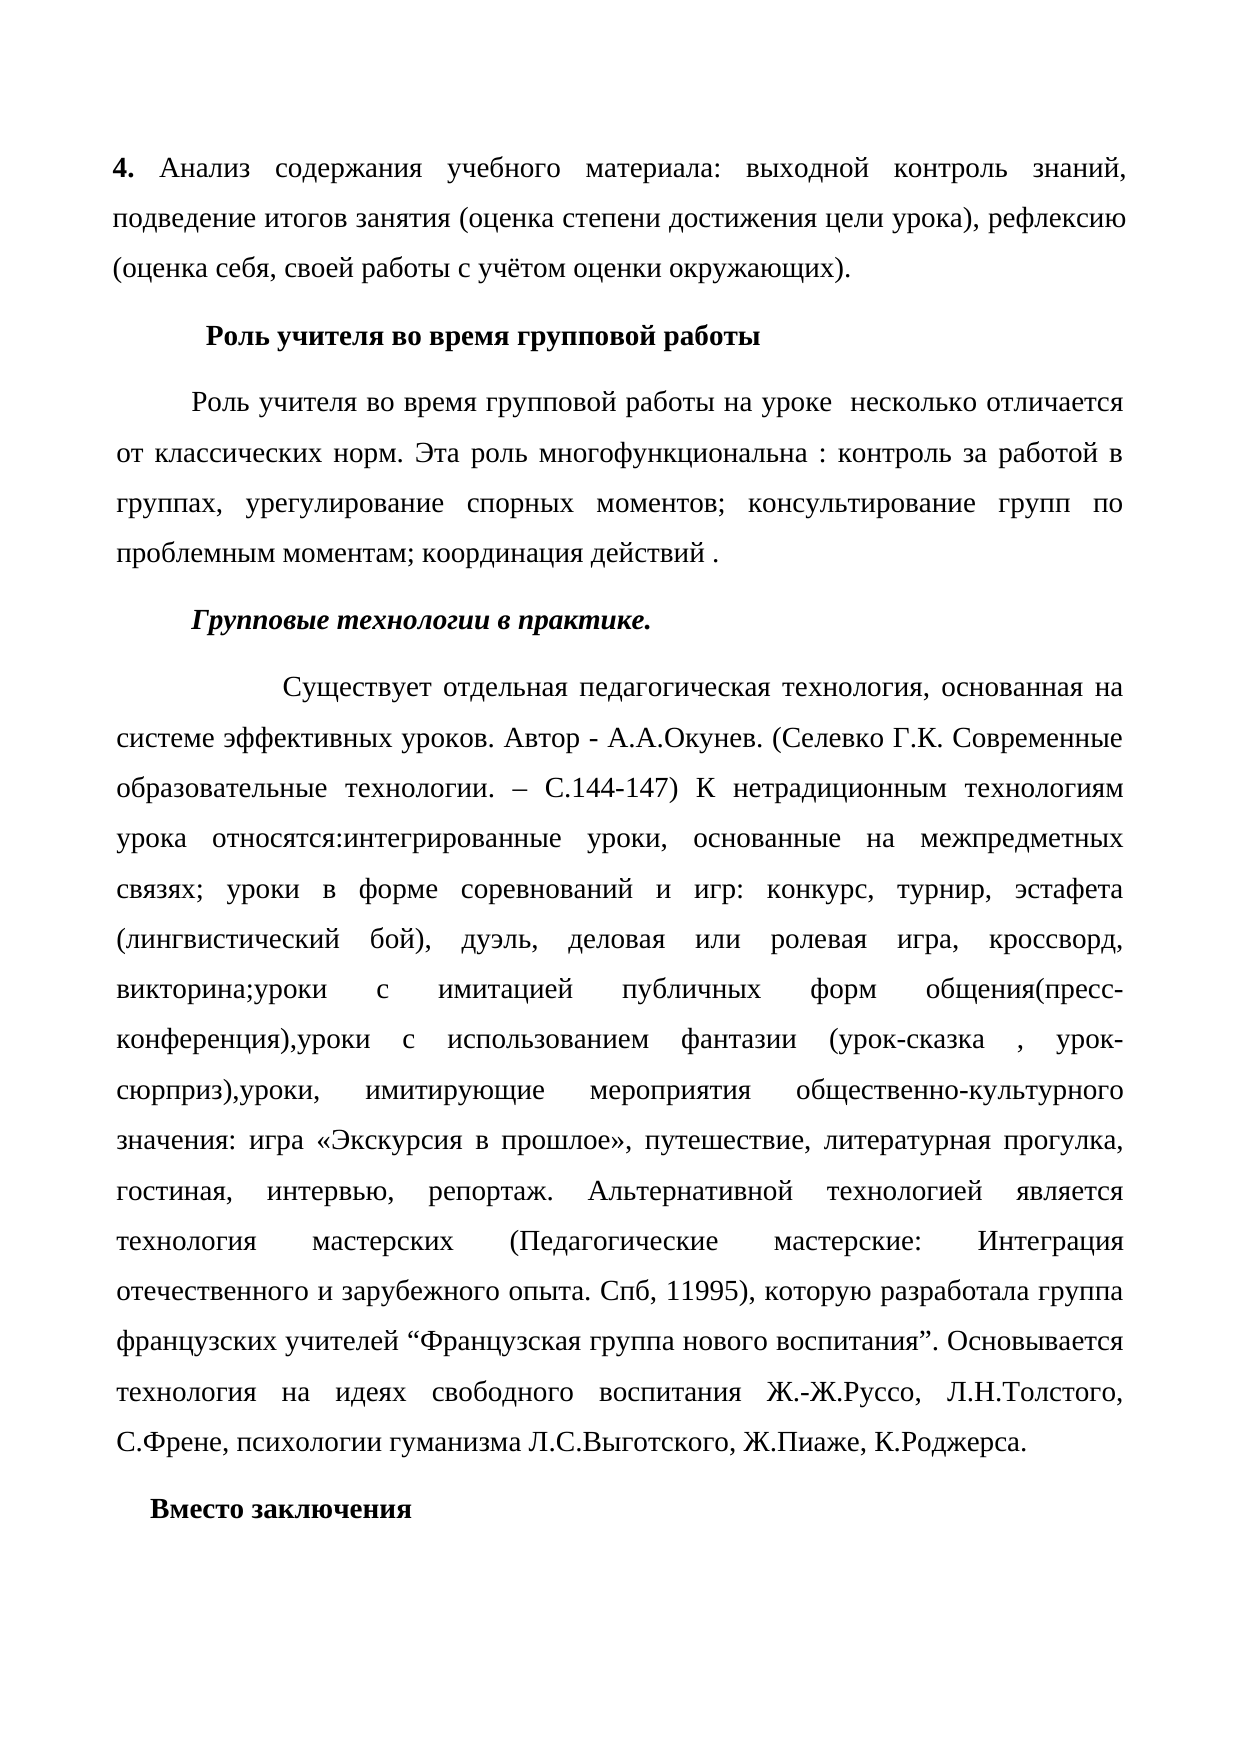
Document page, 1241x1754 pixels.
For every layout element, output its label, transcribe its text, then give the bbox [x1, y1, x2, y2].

text Существует отдельная педагогическая технология, основанная на системе эффективных уроков. Автор - А.А.Окунев. (Селевко Г.К. Современные образовательные технологии. – С.144-147) К нетрадиционным технологиям урока относятся:интегрированные уроки, основанные на межпредметных связях; уроки в форме соревнований и игр: конкурс, турнир, эстафета (лингвистический бой), дуэль, деловая или ролевая игра, кроссворд, викторина;уроки с имитацией публичных форм общения(пресс-конференция),уроки с использованием фантазии (урок-сказка , урок-сюрприз),уроки, имитирующие мероприятия общественно-культурного значения: игра «Экскурсия в прошлое», путешествие, литературная прогулка, гостиная, интервью, репортаж. Альтернативной технологией является технология мастерских (Педагогические мастерские: Интеграция отечественного и зарубежного опыта. Спб, 11995), которую разработала группа французских учителей “Французская группа нового воспитания”. Основывается технология на идеях свободного воспитания Ж.-Ж.Руссо, Л.Н.Толстого, С.Френе, психологии гуманизма Л.С.Выготского, Ж.Пиаже, К.Роджерса. [116, 669, 1124, 1458]
text Роль учителя во время групповой работы [116, 318, 1124, 351]
text 4. Анализ содержания учебного материала: выходной контроль знаний, подведение итогов занятия (оценка степени достижения цели урока), рефлексию (оценка себя, своей работы с учётом оценки окружающих). [112, 150, 1128, 284]
text Роль учителя во время групповой работы на уроке несколько отличается от классических норм. Эта роль многофункциональна : контроль за работой в группах, урегулирование спорных моментов; консультирование групп по проблемным моментам; координация действий . [116, 384, 1124, 569]
text Групповые технологии в практике. [116, 602, 1124, 636]
text Вместо заключения [112, 1491, 1128, 1525]
